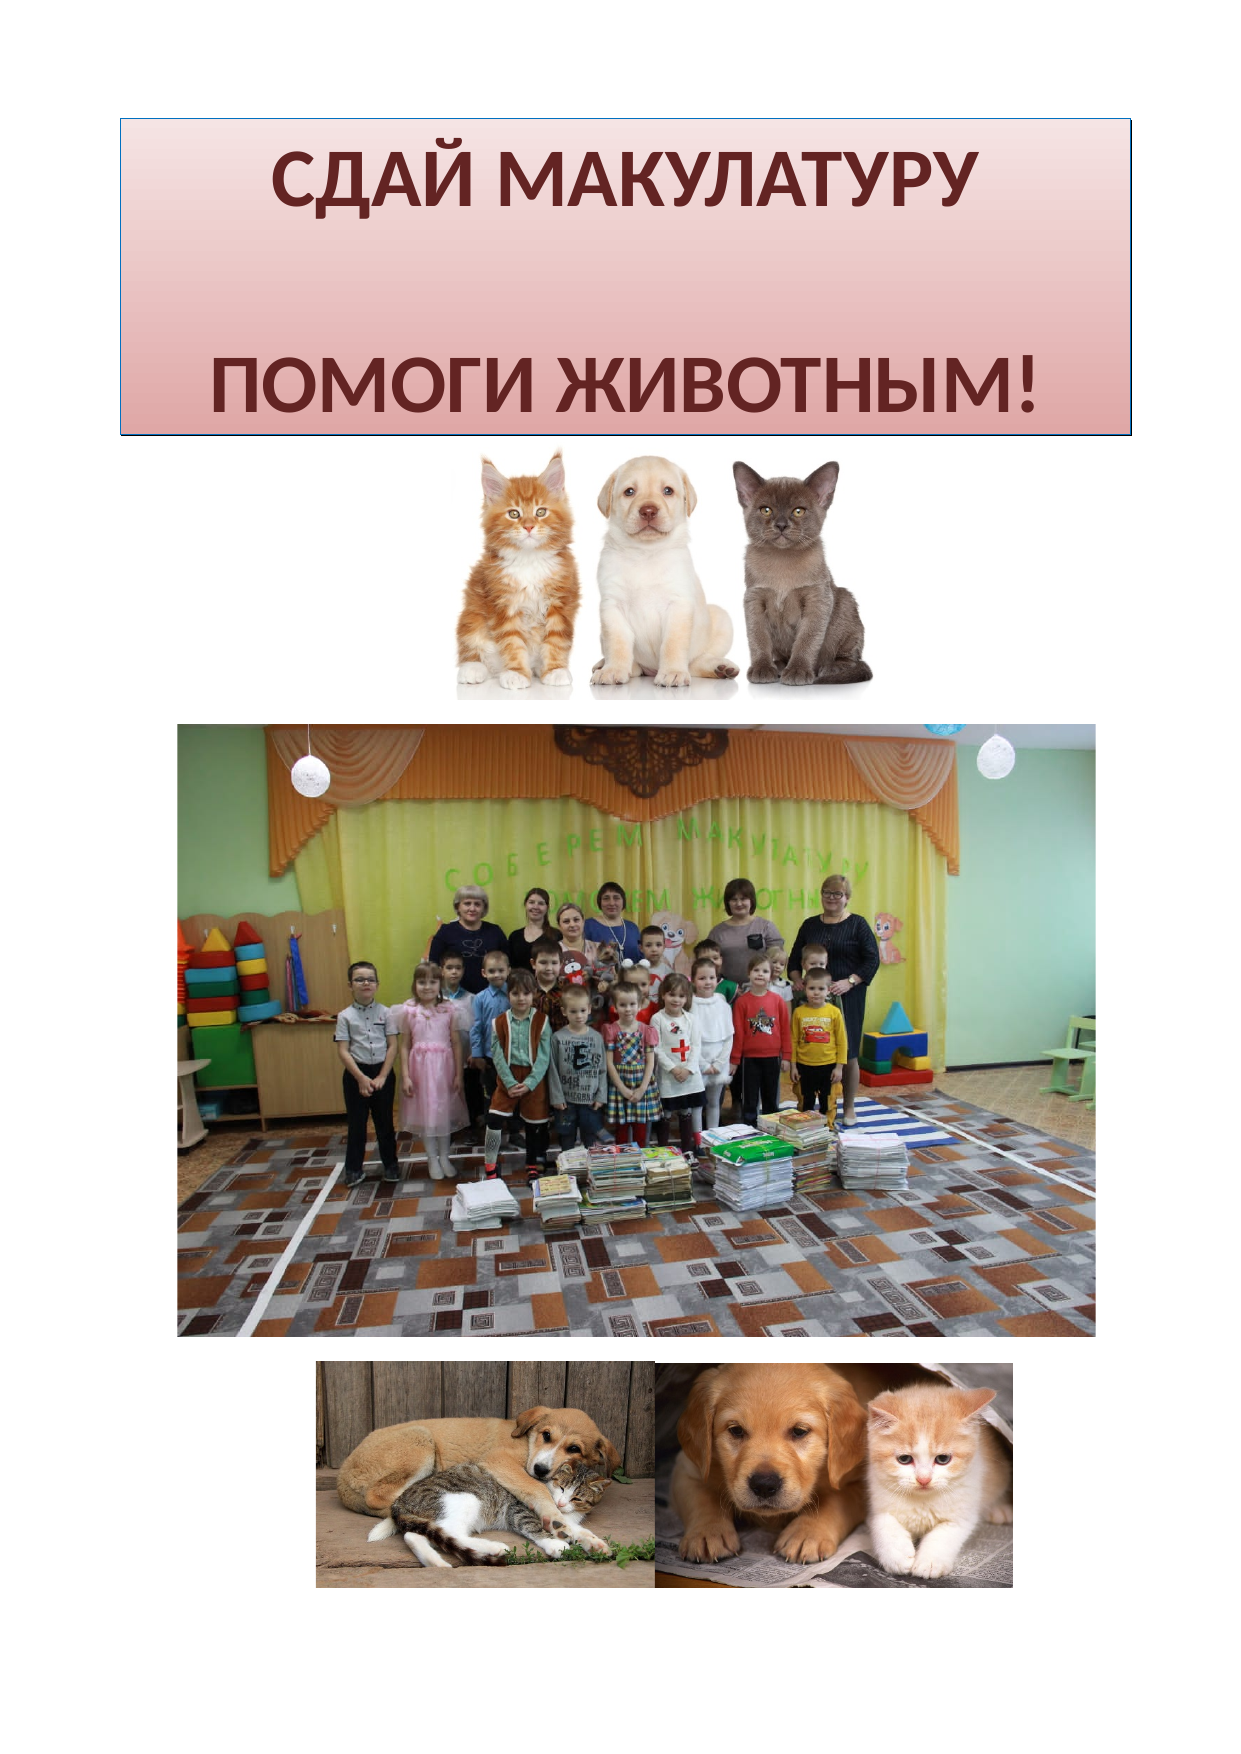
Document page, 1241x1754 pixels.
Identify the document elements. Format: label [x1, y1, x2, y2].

picture [177, 724, 1096, 1337]
picture [315, 1361, 1013, 1588]
picture [450, 436, 878, 700]
